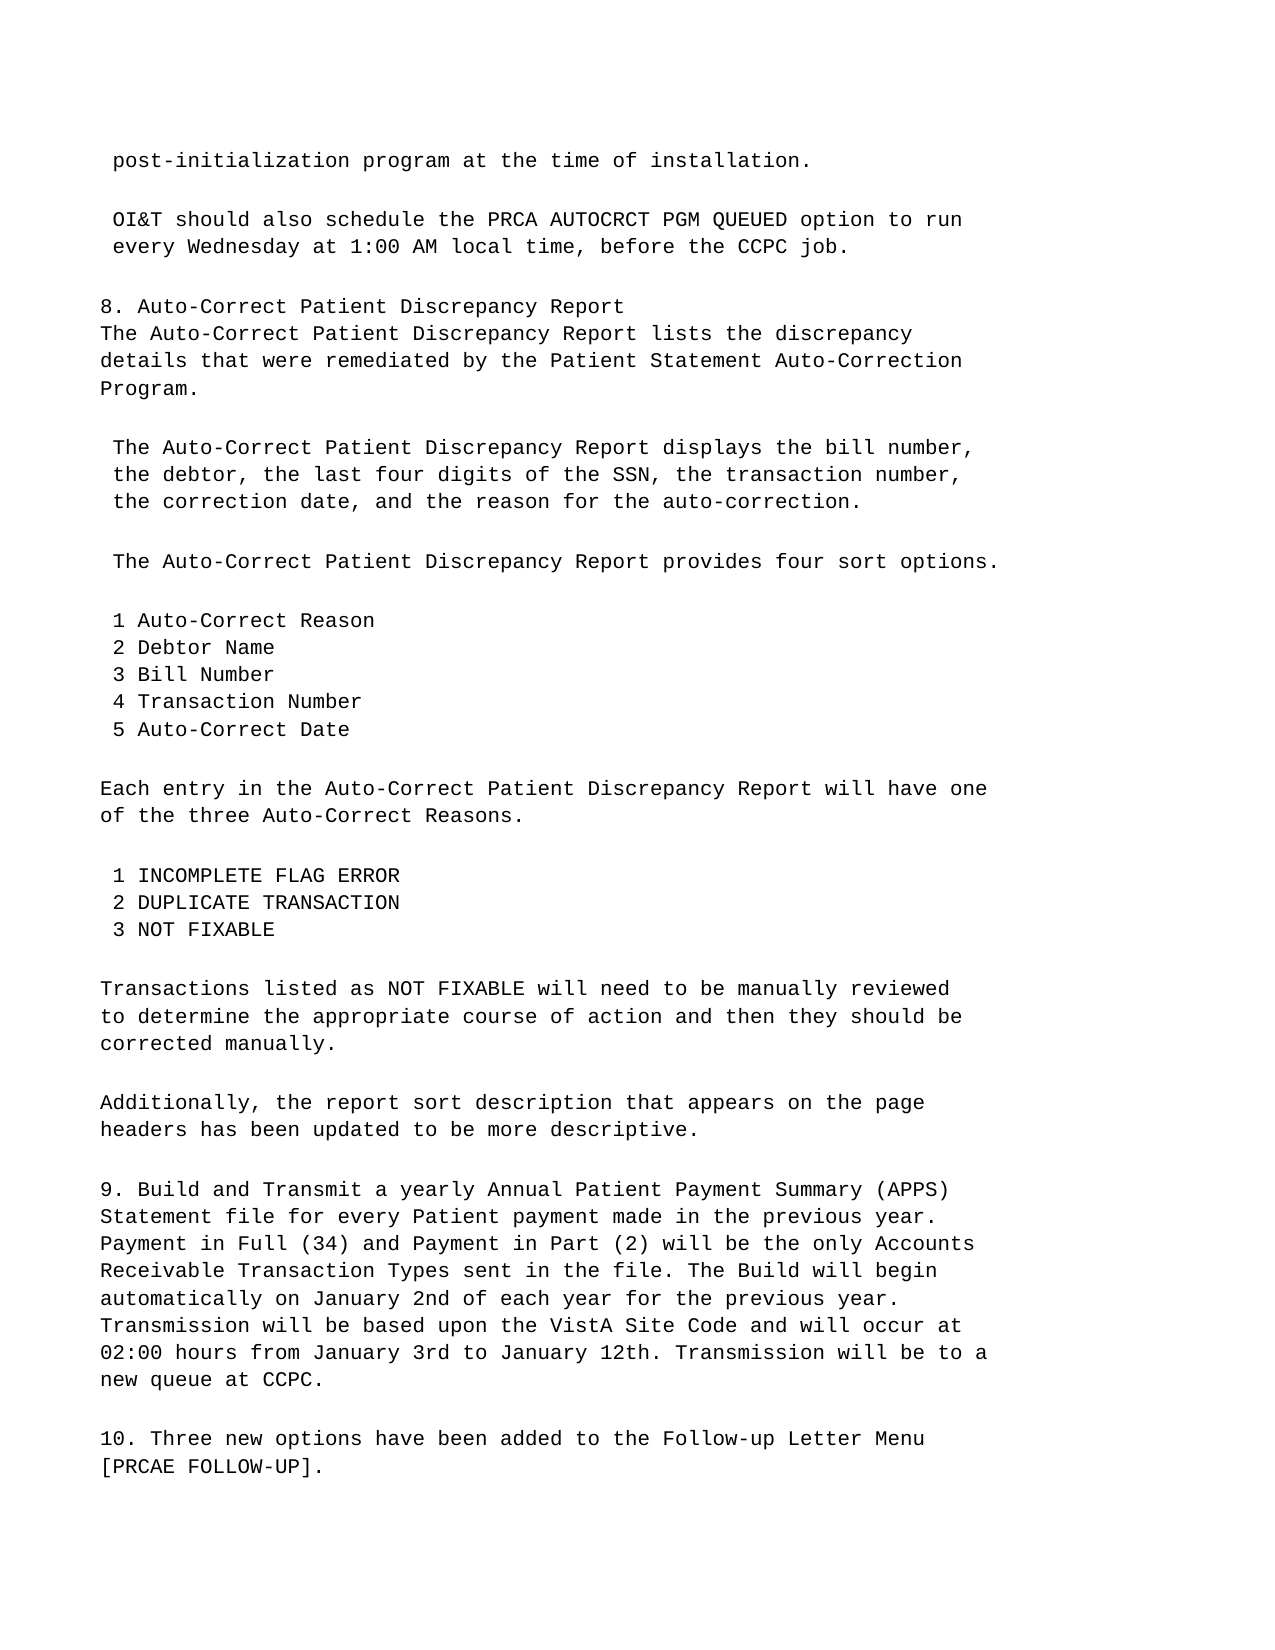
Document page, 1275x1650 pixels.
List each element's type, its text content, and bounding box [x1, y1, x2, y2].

text 5 Auto-Correct Date [75, 719, 1125, 742]
text 9. Build and Transmit a yearly Annual Patient Payment Summary (APPS) [75, 1179, 1125, 1202]
text the debtor, the last four digits of the SSN, the transaction number, [75, 464, 1125, 488]
text 02:00 hours from January 3rd to January 12th. Transmission will be to a [75, 1342, 1125, 1366]
text post-initialization program at the time of installation. [75, 150, 1125, 174]
text OI&T should also schedule the PRCA AUTOCRCT PGM QUEUED option to run [75, 209, 1125, 233]
text headers has been updated to be more descriptive. [75, 1119, 1125, 1143]
text 8. Auto-Correct Patient Discrepancy Report [75, 296, 1125, 319]
text automatically on January 2nd of each year for the previous year. [75, 1287, 1125, 1311]
text to determine the appropriate course of action and then they should be [75, 1006, 1125, 1029]
text The Auto-Correct Patient Discrepancy Report lists the discrepancy [75, 323, 1125, 347]
text The Auto-Correct Patient Discrepancy Report displays the bill number, [75, 437, 1125, 461]
text 10. Three new options have been added to the Follow-up Letter Menu [75, 1428, 1125, 1452]
text Payment in Full (34) and Payment in Part (2) will be the only Accounts [75, 1233, 1125, 1257]
text Statement file for every Patient payment made in the previous year. [75, 1206, 1125, 1229]
text 3 Bill Number [75, 664, 1125, 688]
text [PRCAE FOLLOW-UP]. [75, 1456, 1125, 1479]
text 1 Auto-Correct Reason [75, 610, 1125, 634]
text 1 INCOMPLETE FLAG ERROR [75, 865, 1125, 888]
text 4 Transaction Number [75, 692, 1125, 715]
text The Auto-Correct Patient Discrepancy Report provides four sort options. [75, 551, 1125, 574]
text Transmission will be based upon the VistA Site Code and will occur at [75, 1315, 1125, 1338]
text Program. [75, 377, 1125, 401]
text the correction date, and the reason for the auto-correction. [75, 491, 1125, 515]
text 2 DUPLICATE TRANSACTION [75, 892, 1125, 916]
text of the three Auto-Correct Reasons. [75, 805, 1125, 829]
text every Wednesday at 1:00 AM local time, before the CCPC job. [75, 237, 1125, 260]
text Transactions listed as NOT FIXABLE will need to be manually reviewed [75, 978, 1125, 1002]
text 3 NOT FIXABLE [75, 919, 1125, 943]
text Additionally, the report sort description that appears on the page [75, 1092, 1125, 1116]
text corrected manually. [75, 1033, 1125, 1056]
text 2 Debtor Name [75, 637, 1125, 661]
text Receivable Transaction Types sent in the file. The Build will begin [75, 1260, 1125, 1284]
text Each entry in the Auto-Correct Patient Discrepancy Report will have one [75, 778, 1125, 802]
text details that were remediated by the Patient Statement Auto-Correction [75, 350, 1125, 374]
text new queue at CCPC. [75, 1369, 1125, 1393]
